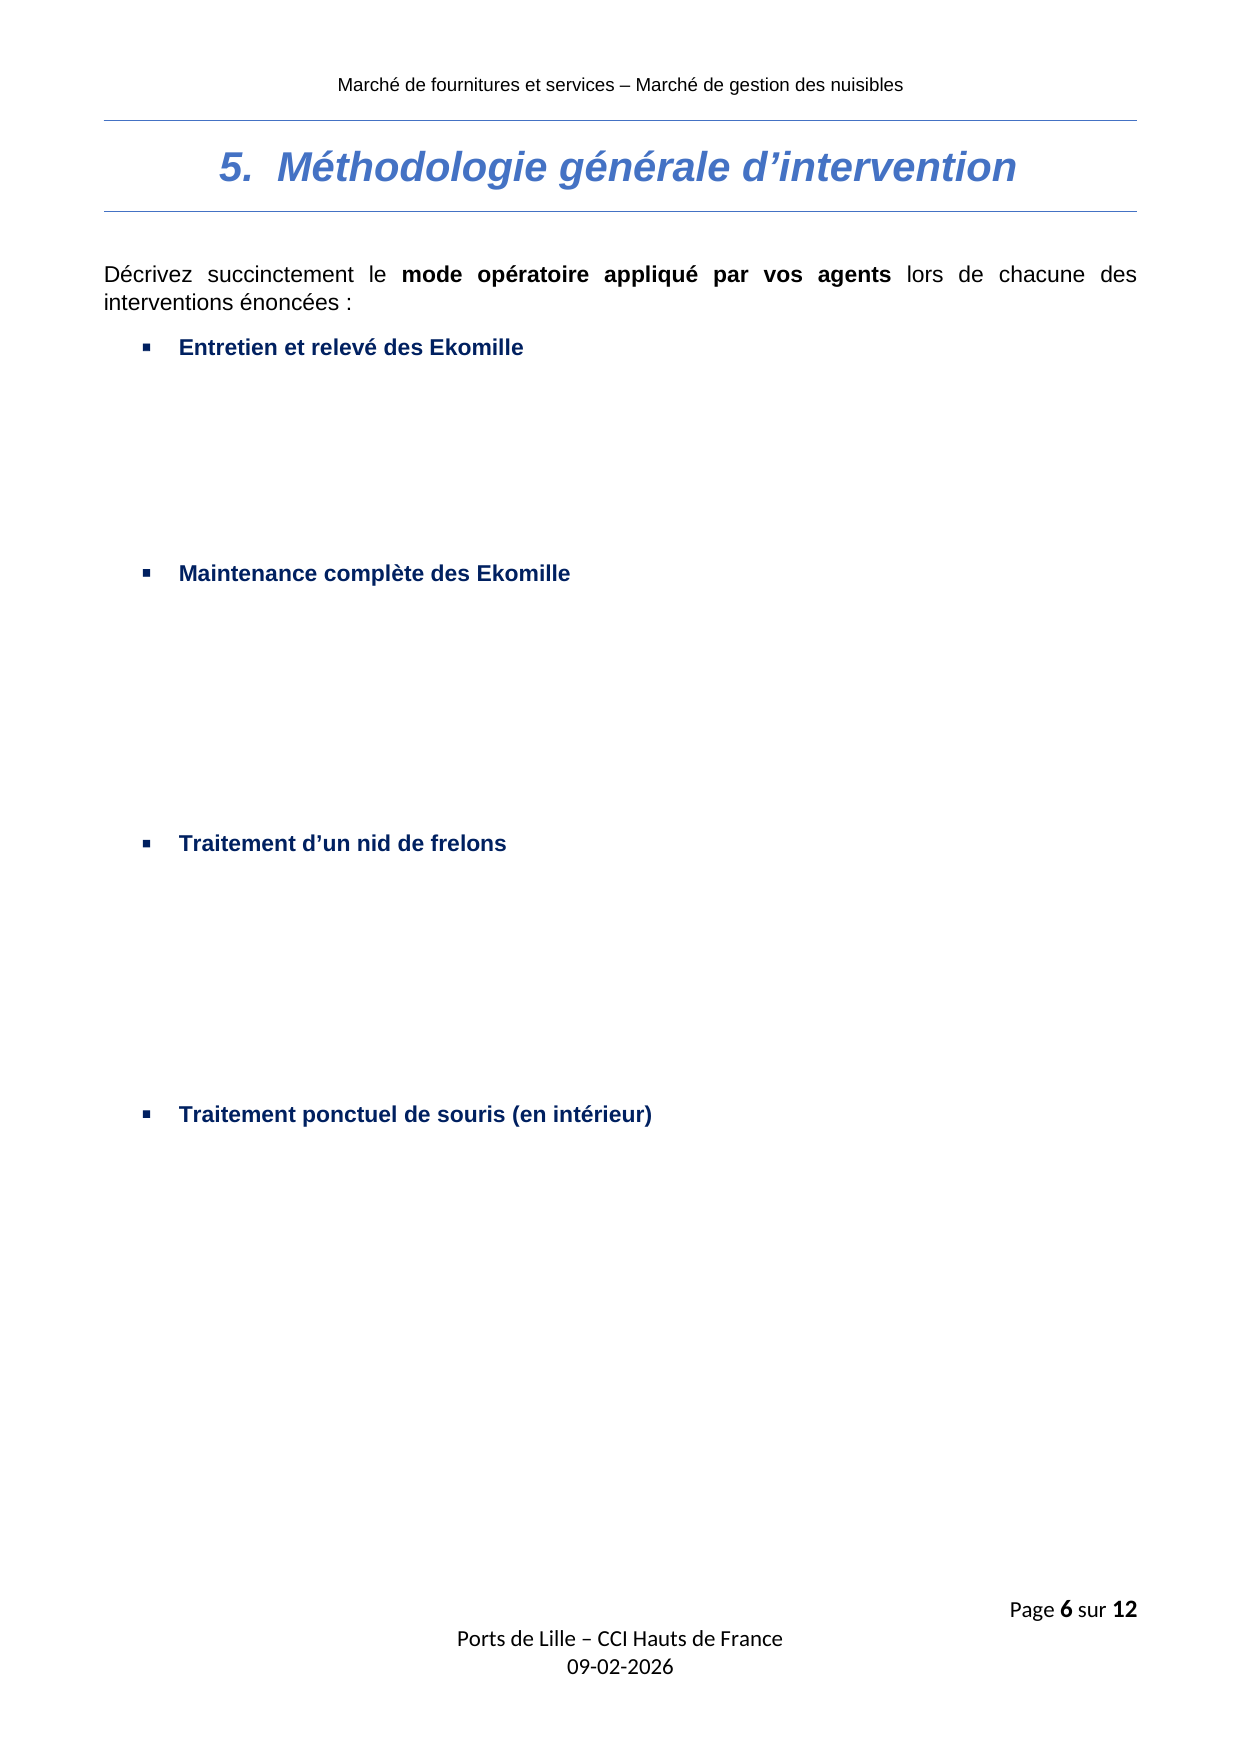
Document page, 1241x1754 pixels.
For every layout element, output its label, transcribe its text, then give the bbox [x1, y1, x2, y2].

list Traitement d’un nid de frelons [141, 830, 1137, 857]
list Traitement ponctuel de souris (en intérieur) [141, 1101, 1137, 1127]
text 5. Méthodologie générale d’intervention [103, 121, 1137, 212]
text Décrivez succinctement le mode opératoire appliqué par vos agents lors de chacune des interventions énoncées : [103, 261, 1137, 315]
list Entretien et relevé des Ekomille [141, 334, 1137, 361]
list Maintenance complète des Ekomille [141, 560, 1137, 586]
